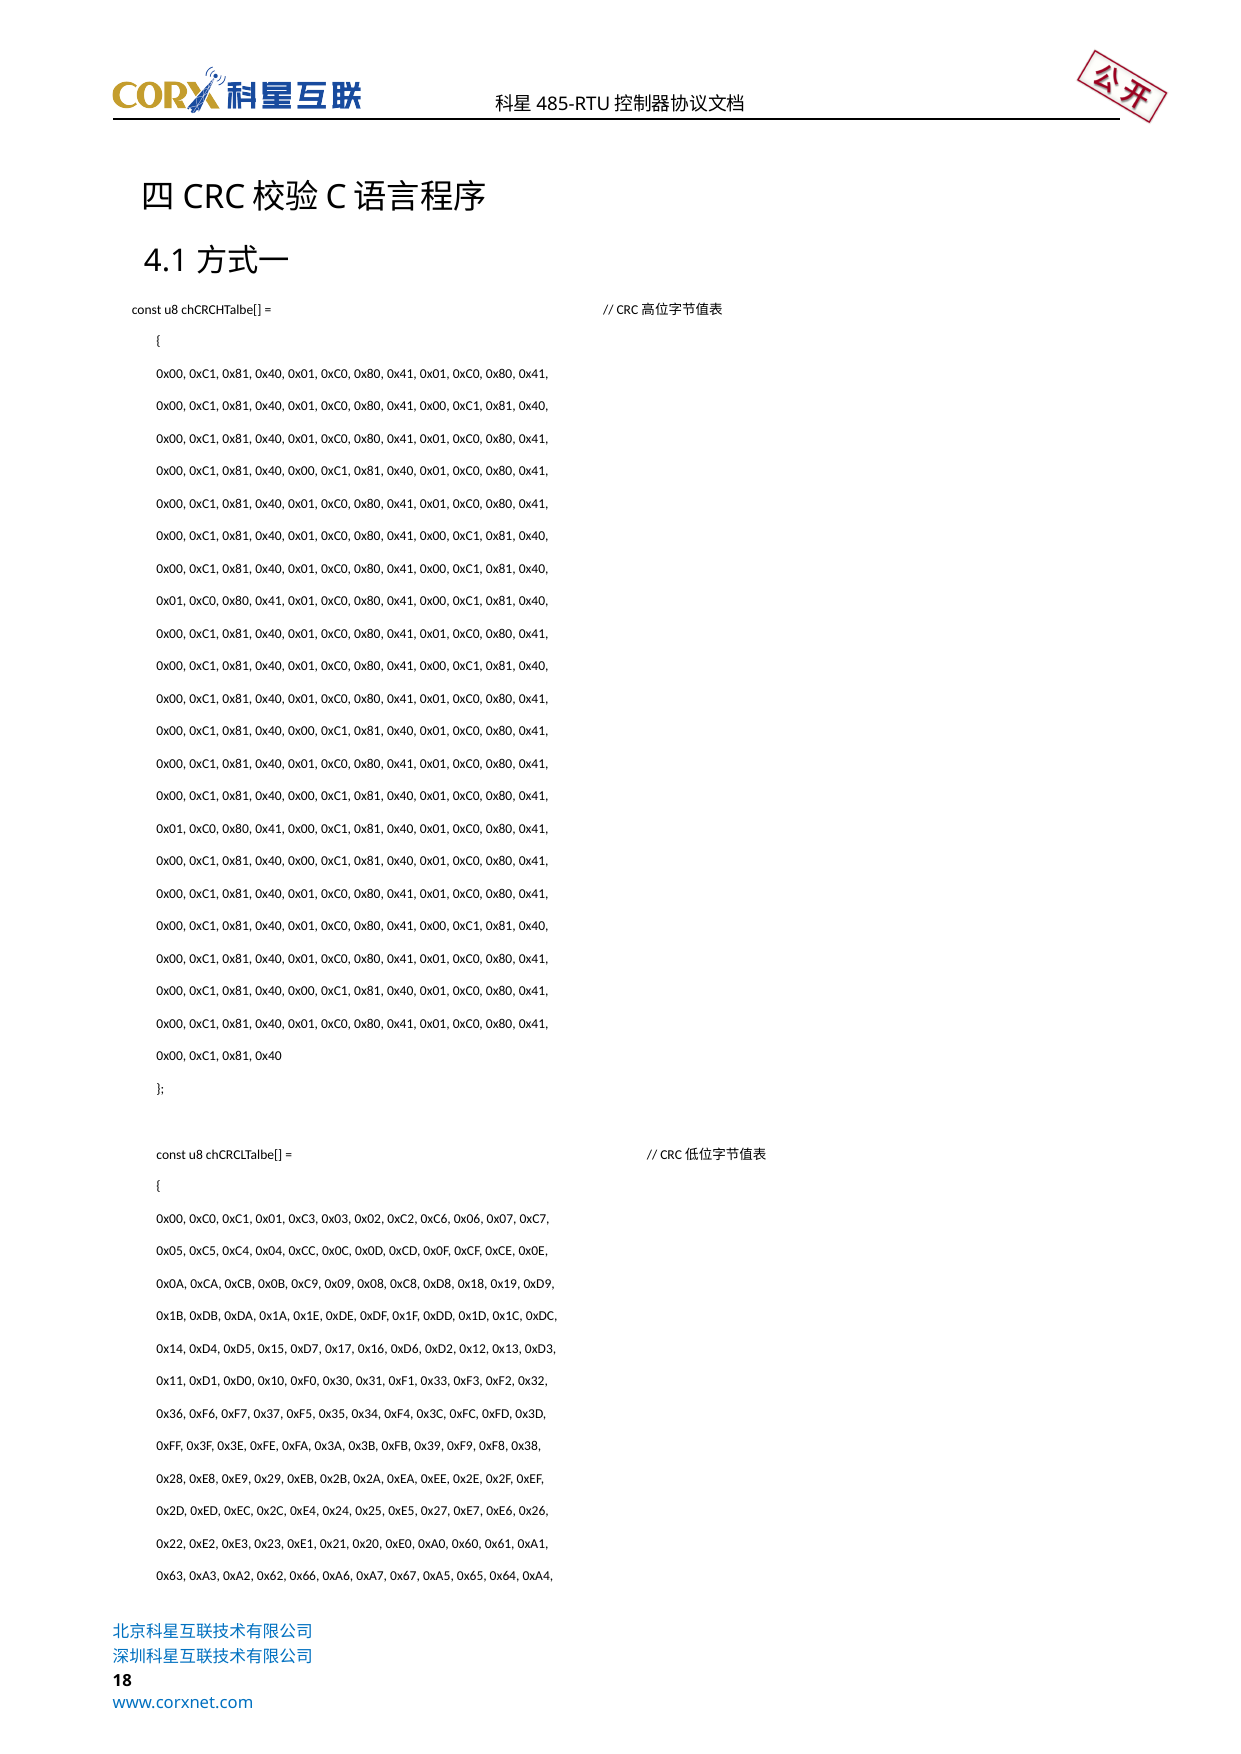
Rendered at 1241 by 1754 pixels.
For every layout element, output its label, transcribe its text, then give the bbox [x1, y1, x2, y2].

text { [112, 324, 1128, 357]
text 0x00, 0xC1, 0x81, 0x40, 0x01, 0xC0, 0x80, 0x41, 0x01, 0xC0, 0x80, 0x41, [112, 942, 1128, 974]
picture [112, 66, 361, 114]
text 0x00, 0xC1, 0x81, 0x40 [112, 1039, 1128, 1072]
text 0x63, 0xA3, 0xA2, 0x62, 0x66, 0xA6, 0xA7, 0x67, 0xA5, 0x65, 0x64, 0xA4, [112, 1559, 1128, 1592]
text 0x00, 0xC0, 0xC1, 0x01, 0xC3, 0x03, 0x02, 0xC2, 0xC6, 0x06, 0x07, 0xC7, [112, 1202, 1128, 1234]
text const u8 chCRCLTalbe[] = // CRC 低位字节值表 [112, 1137, 1128, 1169]
text 0x22, 0xE2, 0xE3, 0x23, 0xE1, 0x21, 0x20, 0xE0, 0xA0, 0x60, 0x61, 0xA1, [112, 1527, 1128, 1559]
text { [112, 1169, 1128, 1202]
picture [1076, 49, 1168, 124]
text 0x11, 0xD1, 0xD0, 0x10, 0xF0, 0x30, 0x31, 0xF1, 0x33, 0xF3, 0xF2, 0x32, [112, 1364, 1128, 1397]
text 0x00, 0xC1, 0x81, 0x40, 0x01, 0xC0, 0x80, 0x41, 0x00, 0xC1, 0x81, 0x40, [112, 909, 1128, 942]
text 0xFF, 0x3F, 0x3E, 0xFE, 0xFA, 0x3A, 0x3B, 0xFB, 0x39, 0xF9, 0xF8, 0x38, [112, 1429, 1128, 1462]
text 0x00, 0xC1, 0x81, 0x40, 0x00, 0xC1, 0x81, 0x40, 0x01, 0xC0, 0x80, 0x41, [112, 454, 1128, 487]
text 0x00, 0xC1, 0x81, 0x40, 0x00, 0xC1, 0x81, 0x40, 0x01, 0xC0, 0x80, 0x41, [112, 779, 1128, 812]
text 0x00, 0xC1, 0x81, 0x40, 0x00, 0xC1, 0x81, 0x40, 0x01, 0xC0, 0x80, 0x41, [112, 844, 1128, 877]
text 0x00, 0xC1, 0x81, 0x40, 0x01, 0xC0, 0x80, 0x41, 0x01, 0xC0, 0x80, 0x41, [112, 422, 1128, 454]
text 0x28, 0xE8, 0xE9, 0x29, 0xEB, 0x2B, 0x2A, 0xEA, 0xEE, 0x2E, 0x2F, 0xEF, [112, 1462, 1128, 1494]
text 0x00, 0xC1, 0x81, 0x40, 0x01, 0xC0, 0x80, 0x41, 0x01, 0xC0, 0x80, 0x41, [112, 617, 1128, 649]
text 0x00, 0xC1, 0x81, 0x40, 0x01, 0xC0, 0x80, 0x41, 0x01, 0xC0, 0x80, 0x41, [112, 877, 1128, 909]
text 0x00, 0xC1, 0x81, 0x40, 0x01, 0xC0, 0x80, 0x41, 0x01, 0xC0, 0x80, 0x41, [112, 682, 1128, 714]
text 0x00, 0xC1, 0x81, 0x40, 0x01, 0xC0, 0x80, 0x41, 0x00, 0xC1, 0x81, 0x40, [112, 649, 1128, 682]
text 0x2D, 0xED, 0xEC, 0x2C, 0xE4, 0x24, 0x25, 0xE5, 0x27, 0xE7, 0xE6, 0x26, [112, 1494, 1128, 1527]
text 0x00, 0xC1, 0x81, 0x40, 0x01, 0xC0, 0x80, 0x41, 0x00, 0xC1, 0x81, 0x40, [112, 519, 1128, 552]
text 0x14, 0xD4, 0xD5, 0x15, 0xD7, 0x17, 0x16, 0xD6, 0xD2, 0x12, 0x13, 0xD3, [112, 1332, 1128, 1364]
text 0x00, 0xC1, 0x81, 0x40, 0x01, 0xC0, 0x80, 0x41, 0x00, 0xC1, 0x81, 0x40, [112, 389, 1128, 422]
text }; [112, 1072, 1128, 1104]
text 0x01, 0xC0, 0x80, 0x41, 0x01, 0xC0, 0x80, 0x41, 0x00, 0xC1, 0x81, 0x40, [112, 584, 1128, 617]
text 0x00, 0xC1, 0x81, 0x40, 0x01, 0xC0, 0x80, 0x41, 0x00, 0xC1, 0x81, 0x40, [112, 552, 1128, 584]
text 0x00, 0xC1, 0x81, 0x40, 0x00, 0xC1, 0x81, 0x40, 0x01, 0xC0, 0x80, 0x41, [112, 974, 1128, 1007]
text 0x01, 0xC0, 0x80, 0x41, 0x00, 0xC1, 0x81, 0x40, 0x01, 0xC0, 0x80, 0x41, [112, 812, 1128, 844]
text 0x0A, 0xCA, 0xCB, 0x0B, 0xC9, 0x09, 0x08, 0xC8, 0xD8, 0x18, 0x19, 0xD9, [112, 1267, 1128, 1299]
subtitle 4.1 方式一 [112, 227, 1128, 292]
text const u8 chCRCHTalbe[] = // CRC 高位字节值表 [112, 292, 1128, 324]
text 0x00, 0xC1, 0x81, 0x40, 0x00, 0xC1, 0x81, 0x40, 0x01, 0xC0, 0x80, 0x41, [112, 714, 1128, 747]
text 0x05, 0xC5, 0xC4, 0x04, 0xCC, 0x0C, 0x0D, 0xCD, 0x0F, 0xCF, 0xCE, 0x0E, [112, 1234, 1128, 1267]
text 0x00, 0xC1, 0x81, 0x40, 0x01, 0xC0, 0x80, 0x41, 0x01, 0xC0, 0x80, 0x41, [112, 747, 1128, 779]
text 0x00, 0xC1, 0x81, 0x40, 0x01, 0xC0, 0x80, 0x41, 0x01, 0xC0, 0x80, 0x41, [112, 487, 1128, 519]
text 0x00, 0xC1, 0x81, 0x40, 0x01, 0xC0, 0x80, 0x41, 0x01, 0xC0, 0x80, 0x41, [112, 1007, 1128, 1039]
text 0x36, 0xF6, 0xF7, 0x37, 0xF5, 0x35, 0x34, 0xF4, 0x3C, 0xFC, 0xFD, 0x3D, [112, 1397, 1128, 1429]
text 0x1B, 0xDB, 0xDA, 0x1A, 0x1E, 0xDE, 0xDF, 0x1F, 0xDD, 0x1D, 0x1C, 0xDC, [112, 1299, 1128, 1332]
text 0x00, 0xC1, 0x81, 0x40, 0x01, 0xC0, 0x80, 0x41, 0x01, 0xC0, 0x80, 0x41, [112, 357, 1128, 389]
subtitle 四 CRC校验C语言程序 [142, 162, 1128, 227]
